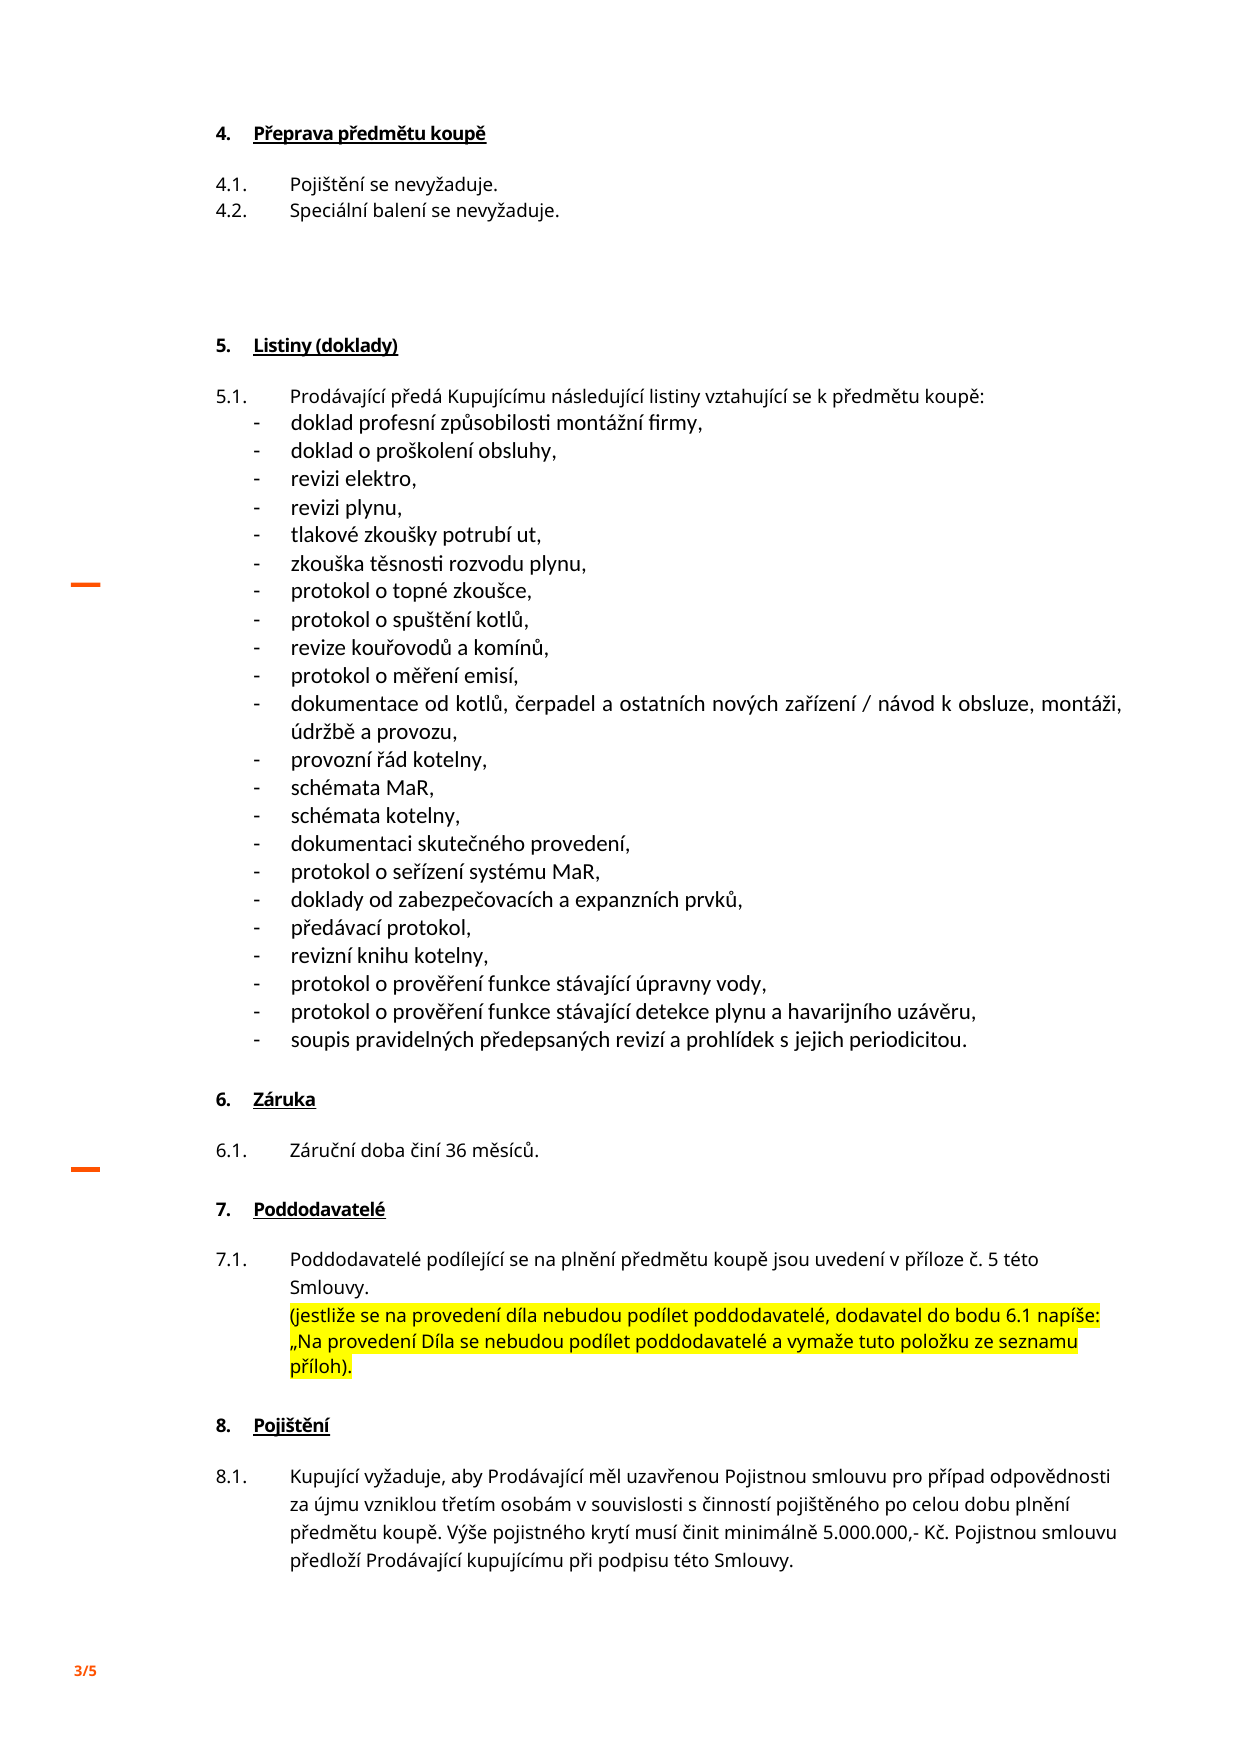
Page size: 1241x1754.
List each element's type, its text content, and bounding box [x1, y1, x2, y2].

list protokol o topné zkoušce, [253, 577, 1122, 605]
subtitle Přeprava předmětu koupě [216, 121, 1122, 146]
list tlakové zkoušky potrubí ut, [253, 521, 1122, 549]
list doklady od zabezpečovacích a expanzních prvků, [253, 885, 1122, 913]
list zkouška těsnosti rozvodu plynu, [253, 549, 1122, 577]
list Kupující vyžaduje, aby Prodávající měl uzavřenou Pojistnou smlouvu pro případ odpovědnosti za újmu vzniklou třetím osobám v souvislosti s činností pojištěného po celou dobu plnění předmětu koupě. Výše pojistného krytí musí činit minimálně 5.000.000,- Kč. Pojistnou smlouvu předloží Prodávající kupujícímu při podpisu této Smlouvy. [216, 1463, 1122, 1573]
list revizní knihu kotelny, [253, 941, 1122, 969]
subtitle Poddodavatelé [216, 1196, 1122, 1221]
list protokol o prověření funkce stávající detekce plynu a havarijního uzávěru, [253, 997, 1122, 1025]
subtitle Listiny (doklady) [216, 332, 1122, 358]
list schémata MaR, [253, 773, 1122, 801]
list předávací protokol, [253, 913, 1122, 941]
subtitle Záruka [216, 1086, 1122, 1112]
list doklad profesní způsobilosti montážní firmy, [253, 408, 1122, 437]
list dokumentaci skutečného provedení, [253, 829, 1122, 857]
list revizi elektro, [253, 464, 1122, 493]
list protokol o seřízení systému MaR, [253, 857, 1122, 885]
list revize kouřovodů a komínů, [253, 633, 1122, 661]
list provozní řád kotelny, [253, 745, 1122, 773]
list schémata kotelny, [253, 801, 1122, 829]
subtitle Pojištění [216, 1413, 1122, 1438]
list Pojištění se nevyžaduje. [216, 171, 1122, 197]
list protokol o měření emisí, [253, 661, 1122, 689]
list soupis pravidelných předepsaných revizí a prohlídek s jejich periodicitou. [253, 1025, 1122, 1053]
list dokumentace od kotlů, čerpadel a ostatních nových zařízení / návod k obsluze, montáži, údržbě a provozu, [253, 689, 1122, 745]
list doklad o proškolení obsluhy, [253, 437, 1122, 464]
list Speciální balení se nevyžaduje. [216, 197, 1122, 222]
list protokol o spuštění kotlů, [253, 605, 1122, 633]
list revizi plynu, [253, 493, 1122, 521]
text (jestliže se na provedení díla nebudou podílet poddodavatelé, dodavatel do bodu 6.1 napíše: „Na provedení Díla se nebudou podílet poddodavatelé a vymaže tuto položku ze seznamu příloh). [352, 1303, 1122, 1379]
list Záruční doba činí 36 měsíců. [216, 1137, 1122, 1163]
list Poddodavatelé podílející se na plnění předmětu koupě jsou uvedení v příloze č. 5 této Smlouvy. [216, 1247, 1122, 1300]
list Prodávající předá Kupujícímu následující listiny vztahující se k předmětu koupě: [216, 383, 1122, 408]
list protokol o prověření funkce stávající úpravny vody, [253, 969, 1122, 997]
